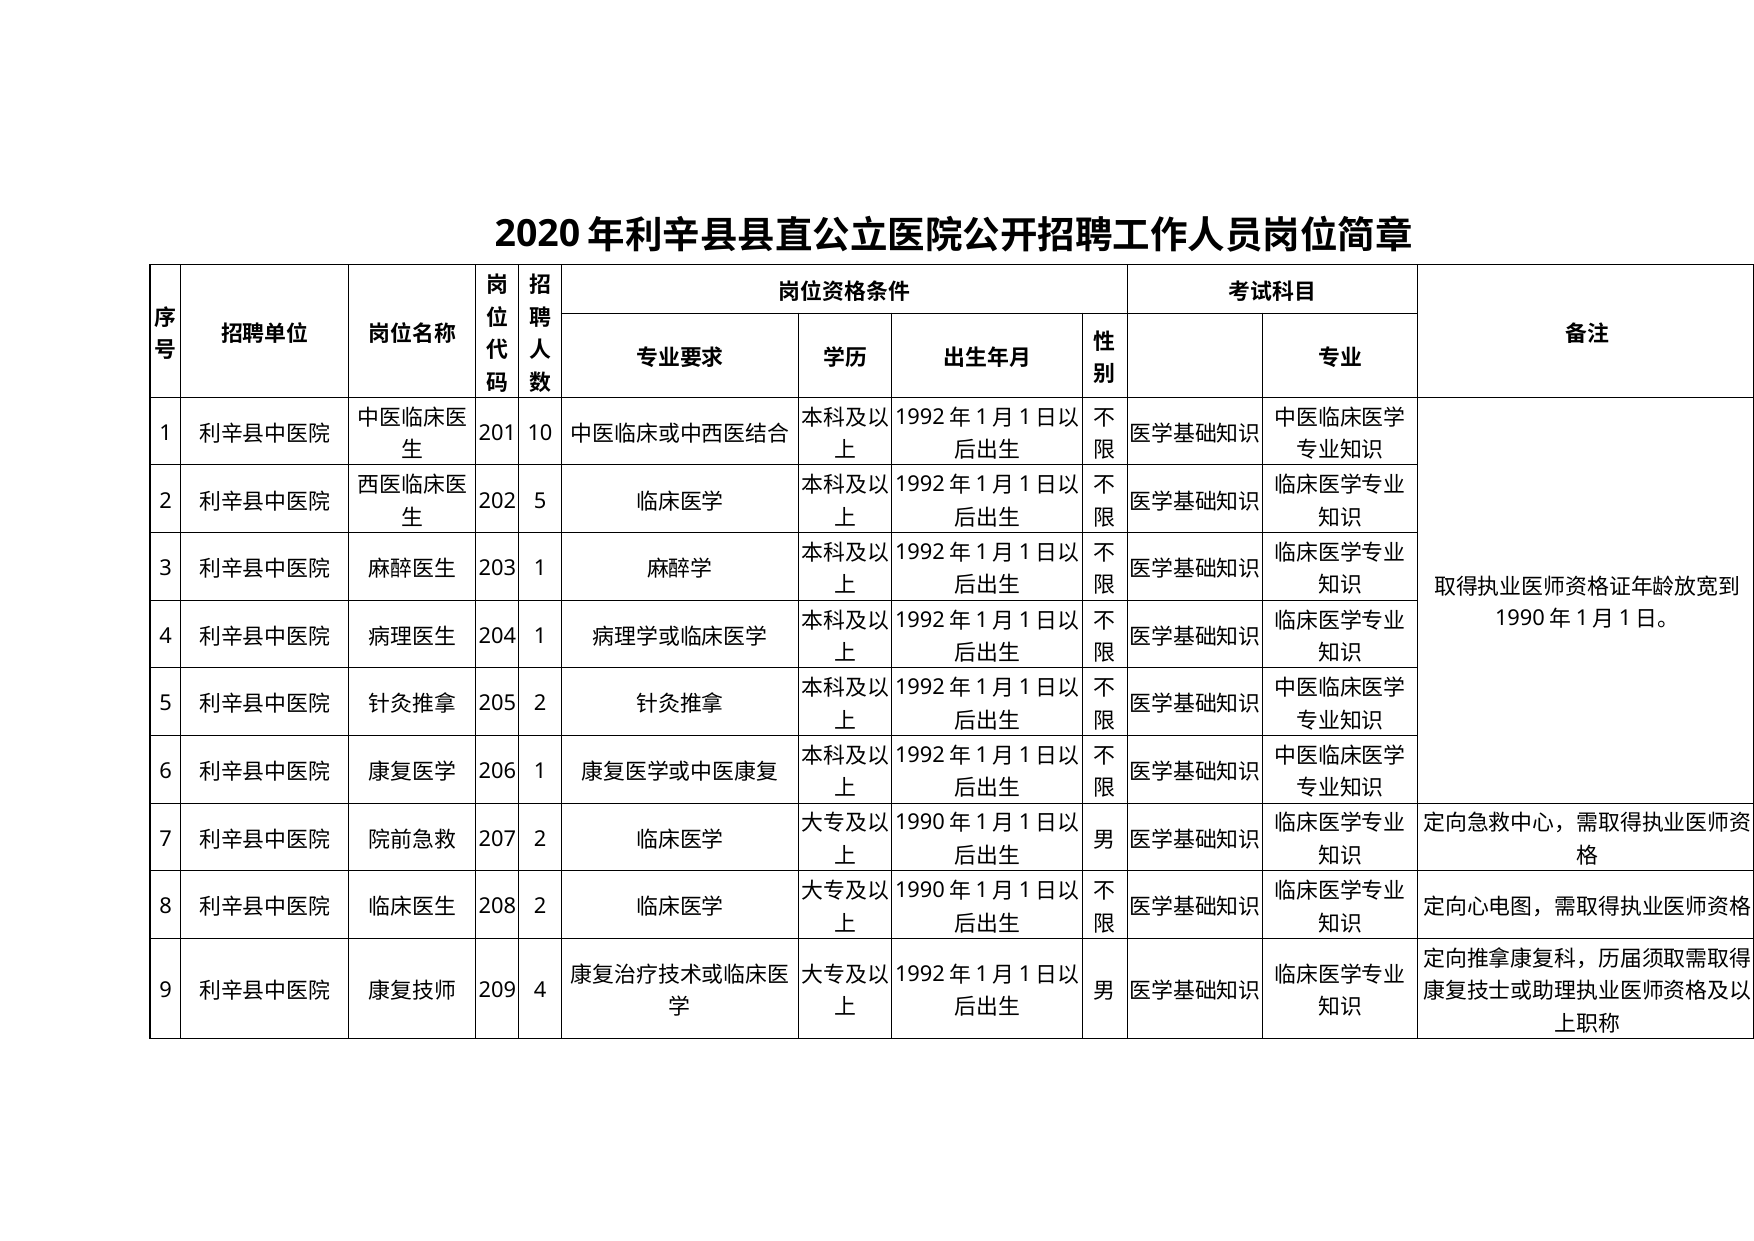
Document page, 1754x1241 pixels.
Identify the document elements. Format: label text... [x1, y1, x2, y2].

table_cell 男 [1083, 939, 1127, 1038]
table_cell 男 [1083, 804, 1127, 870]
table_cell 2 [519, 804, 561, 870]
table_cell 本科及以上 [799, 533, 891, 599]
table_cell 1 [151, 398, 180, 464]
table_cell 定向心电图，需取得执业医师资格 [1418, 871, 1753, 938]
table_cell 针灸推拿 [562, 668, 798, 735]
table_cell 4 [519, 939, 561, 1038]
table_cell 本科及以上 [799, 736, 891, 802]
table_cell 1 [519, 533, 561, 599]
table_cell 10 [519, 398, 561, 464]
table_cell 1 [519, 601, 561, 667]
table_cell 岗位名称 [349, 265, 475, 397]
table_cell 1992年1月1日以后出生 [892, 939, 1082, 1038]
table_cell 207 [476, 804, 518, 870]
table_cell 麻醉学 [562, 533, 798, 599]
table_cell 1990年1月1日以后出生 [892, 871, 1082, 938]
table_cell 临床医学 [562, 804, 798, 870]
table_cell 204 [476, 601, 518, 667]
table_cell 医学基础知识 [1128, 668, 1262, 735]
table_cell 临床医生 [349, 871, 475, 938]
table_cell 大专及以上 [799, 871, 891, 938]
table_cell 临床医学专业知识 [1263, 601, 1417, 667]
table_cell 不限 [1083, 601, 1127, 667]
table_cell 5 [519, 465, 561, 532]
table_cell 本科及以上 [799, 668, 891, 735]
table_cell 招聘人数 [519, 265, 561, 397]
table_cell 206 [476, 736, 518, 802]
table_cell 7 [151, 804, 180, 870]
table_cell 中医临床医学专业知识 [1263, 668, 1417, 735]
table_cell 性别 [1083, 314, 1127, 397]
table_cell 2 [519, 668, 561, 735]
table_cell 考试科目 [1128, 265, 1417, 313]
table_cell 不限 [1083, 736, 1127, 802]
table_cell 利辛县中医院 [181, 939, 348, 1038]
table_cell 大专及以上 [799, 939, 891, 1038]
table_cell 6 [151, 736, 180, 802]
table_cell 医学基础知识 [1128, 601, 1262, 667]
table_cell 1 [519, 736, 561, 802]
table_cell 定向急救中心，需取得执业医师资格 [1418, 804, 1753, 870]
table_cell 出生年月 [892, 314, 1082, 397]
table_cell 2 [151, 465, 180, 532]
table_cell 1992年1月1日以后出生 [892, 465, 1082, 532]
table_cell 学历 [799, 314, 891, 397]
table_cell 康复治疗技术或临床医学 [562, 939, 798, 1038]
table_cell 利辛县中医院 [181, 668, 348, 735]
table_cell 8 [151, 871, 180, 938]
table_cell 备注 [1418, 265, 1753, 397]
table_cell 1992年1月1日以后出生 [892, 668, 1082, 735]
table_cell 序号 [151, 265, 180, 397]
table_cell 中医临床医学专业知识 [1263, 736, 1417, 802]
table_cell 2 [519, 871, 561, 938]
table_cell 医学基础知识 [1128, 736, 1262, 802]
table_cell 4 [151, 601, 180, 667]
table_cell 医学基础知识 [1128, 533, 1262, 599]
table_cell 利辛县中医院 [181, 871, 348, 938]
table_cell 利辛县中医院 [181, 465, 348, 532]
table_cell 麻醉医生 [349, 533, 475, 599]
table_cell 医学基础知识 [1128, 871, 1262, 938]
table_cell 202 [476, 465, 518, 532]
table_cell 病理学或临床医学 [562, 601, 798, 667]
table_cell 208 [476, 871, 518, 938]
table_cell 院前急救 [349, 804, 475, 870]
table_cell 1992年1月1日以后出生 [892, 736, 1082, 802]
table_cell 取得执业医师资格证年龄放宽到1990年1月1日。 [1418, 398, 1753, 802]
table_cell 本科及以上 [799, 398, 891, 464]
table_cell 利辛县中医院 [181, 601, 348, 667]
table_cell 中医临床或中西医结合 [562, 398, 798, 464]
table_cell 201 [476, 398, 518, 464]
table_cell 大专及以上 [799, 804, 891, 870]
table_cell 临床医学专业知识 [1263, 939, 1417, 1038]
table_cell 康复医学 [349, 736, 475, 802]
table_cell 利辛县中医院 [181, 533, 348, 599]
table_cell 岗位资格条件 [562, 265, 1127, 313]
table_cell 医学基础知识 [1128, 804, 1262, 870]
table_cell 不限 [1083, 533, 1127, 599]
table_cell 1992年1月1日以后出生 [892, 398, 1082, 464]
table_cell 医学基础知识 [1128, 939, 1262, 1038]
table_cell 康复医学或中医康复 [562, 736, 798, 802]
table_cell 招聘单位 [181, 265, 348, 397]
table_cell 利辛县中医院 [181, 736, 348, 802]
table_cell 利辛县中医院 [181, 398, 348, 464]
table_cell 临床医学专业知识 [1263, 465, 1417, 532]
table_cell 临床医学专业知识 [1263, 871, 1417, 938]
table_cell 临床医学 [562, 871, 798, 938]
table_cell 病理医生 [349, 601, 475, 667]
table_cell 康复技师 [349, 939, 475, 1038]
table_cell 中医临床医生 [349, 398, 475, 464]
table_cell 利辛县中医院 [181, 804, 348, 870]
table_cell 临床医学 [562, 465, 798, 532]
table_cell 定向推拿康复科，历届须取需取得康复技士或助理执业医师资格及以上职称 [1418, 939, 1753, 1038]
table_cell 西医临床医生 [349, 465, 475, 532]
table_cell 医学基础知识 [1128, 465, 1262, 532]
table_cell 3 [151, 533, 180, 599]
table_cell 9 [151, 939, 180, 1038]
table_cell 209 [476, 939, 518, 1038]
table_cell 不限 [1083, 465, 1127, 532]
table_cell 本科及以上 [799, 465, 891, 532]
table_cell 205 [476, 668, 518, 735]
table_cell 1990年1月1日以后出生 [892, 804, 1082, 870]
table_cell 1992年1月1日以后出生 [892, 601, 1082, 667]
table_cell 不限 [1083, 871, 1127, 938]
table_cell 203 [476, 533, 518, 599]
table_cell 专业 [1263, 314, 1417, 397]
table_cell 医学基础知识 [1128, 398, 1262, 464]
table_cell 1992年1月1日以后出生 [892, 533, 1082, 599]
table_cell 专业要求 [562, 314, 798, 397]
table_cell 不限 [1083, 398, 1127, 464]
table_cell 本科及以上 [799, 601, 891, 667]
table_cell 针灸推拿 [349, 668, 475, 735]
table_cell 5 [151, 668, 180, 735]
table_cell 岗位代码 [476, 265, 518, 397]
table_cell 中医临床医学专业知识 [1263, 398, 1417, 464]
table_header 2020年利辛县县直公立医院公开招聘工作人员岗位简章 [150, 198, 1754, 264]
table_cell 不限 [1083, 668, 1127, 735]
table_cell 临床医学专业知识 [1263, 804, 1417, 870]
table_cell 临床医学专业知识 [1263, 533, 1417, 599]
table_cell [1128, 314, 1262, 397]
